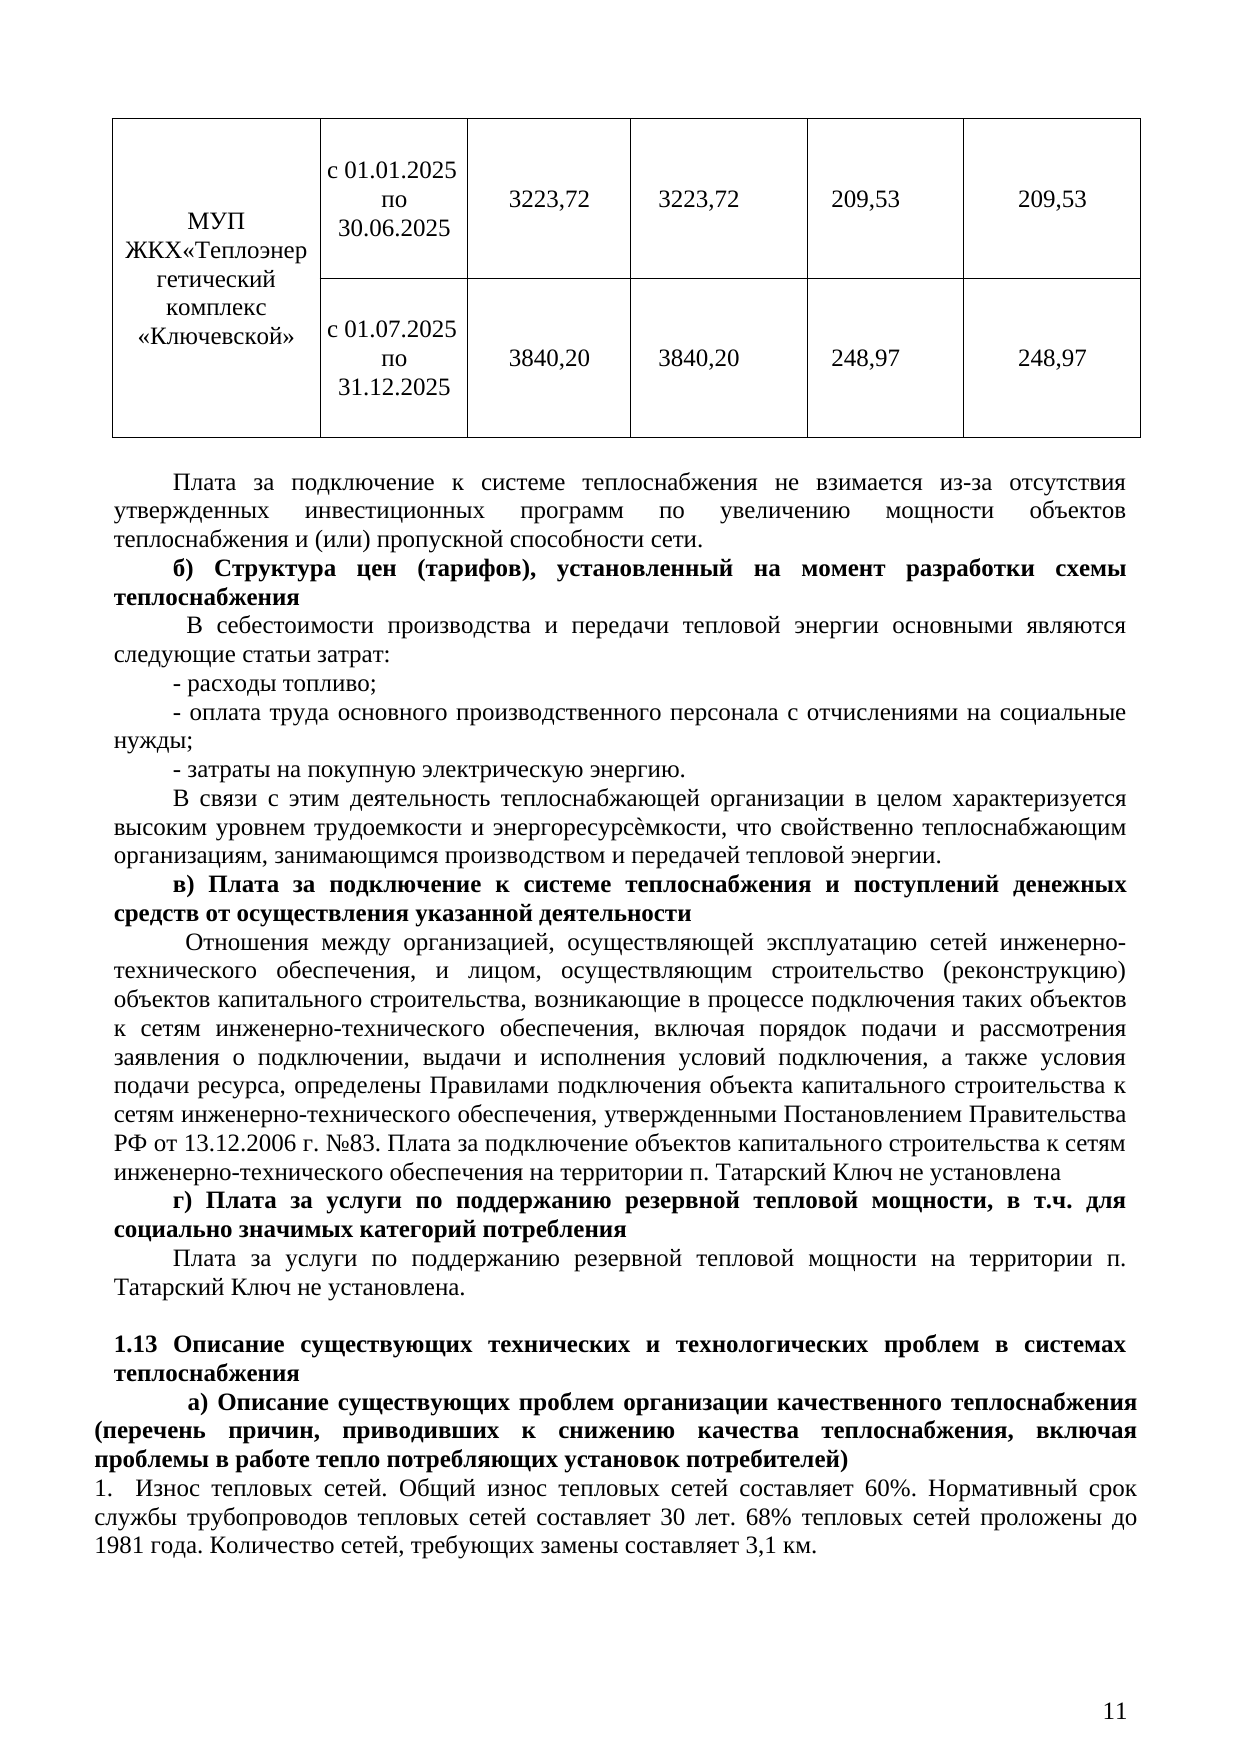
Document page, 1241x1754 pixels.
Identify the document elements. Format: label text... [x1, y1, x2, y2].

table_cell 3840,20 [631, 279, 807, 437]
table_cell с 01.07.2025 по 31.12.2025 [321, 279, 467, 437]
text Отношения между организацией, осуществляющей эксплуатацию сетей инженерно-технического обеспечения, и лицом, осуществляющим строительство (реконструкцию) объектов капитального строительства, возникающие в процессе подключения таких объектов к сетям инженерно-технического обеспечения, включая порядок подачи и рассмотрения заявления о подключении, выдачи и исполнения условий подключения, а также условия подачи ресурса, определены Правилами подключения объекта капитального строительства к сетям инженерно-технического обеспечения, утвержденными Постановлением Правительства РФ от 13.12.2006 г. №83. Плата за подключение объектов капитального строительства к сетям инженерно-технического обеспечения на территории п. Татарский Ключ не установлена [113, 927, 1127, 1185]
text Плата за услуги по поддержанию резервной тепловой мощности на территории п. Татарский Ключ не установлена. [113, 1243, 1127, 1300]
text 1.13 Описание существующих технических и технологических проблем в системах теплоснабжения [113, 1329, 1127, 1387]
text б) Структура цен (тарифов), установленный на момент разработки схемы теплоснабжения [113, 553, 1127, 610]
table_cell МУП ЖКХ«Теплоэнергетический комплекс «Ключевской» [113, 119, 320, 437]
table_cell 3223,72 [468, 119, 630, 277]
text Плата за подключение к системе теплоснабжения не взимается из-за отсутствия утвержденных инвестиционных программ по увеличению мощности объектов теплоснабжения и (или) пропускной способности сети. [113, 467, 1127, 553]
table_cell 3840,20 [468, 279, 630, 437]
text В себестоимости производства и передачи тепловой энергии основными являются следующие статьи затрат: [113, 610, 1127, 668]
text 1. Износ тепловых сетей. Общий износ тепловых сетей составляет 60%. Нормативный срок службы трубопроводов тепловых сетей составляет 30 лет. 68% тепловых сетей проложены до 1981 года. Количество сетей, требующих замены составляет 3,1 км. [94, 1473, 1138, 1559]
table_cell с 01.01.2025 по 30.06.2025 [321, 119, 467, 277]
table_cell 209,53 [808, 119, 963, 277]
text в) Плата за подключение к системе теплоснабжения и поступлений денежных средств от осуществления указанной деятельности [113, 869, 1127, 927]
text а) Описание существующих проблем организации качественного теплоснабжения (перечень причин, приводивших к снижению качества теплоснабжения, включая проблемы в работе тепло потребляющих установок потребителей) [94, 1387, 1138, 1473]
text - оплата труда основного производственного персонала с отчислениями на социальные нужды; [113, 697, 1127, 754]
table_cell 209,53 [964, 119, 1140, 277]
text г) Плата за услуги по поддержанию резервной тепловой мощности, в т.ч. для социально значимых категорий потребления [113, 1185, 1127, 1243]
table_cell 248,97 [808, 279, 963, 437]
text В связи с этим деятельность теплоснабжающей организации в целом характеризуется высоким уровнем трудоемкости и энергоресурсѐмкости, что свойственно теплоснабжающим организациям, занимающимся производством и передачей тепловой энергии. [113, 783, 1127, 869]
table_cell 3223,72 [631, 119, 807, 277]
table_cell 248,97 [964, 279, 1140, 437]
text - затраты на покупную электрическую энергию. [113, 754, 1127, 783]
text - расходы топливо; [113, 668, 1127, 697]
